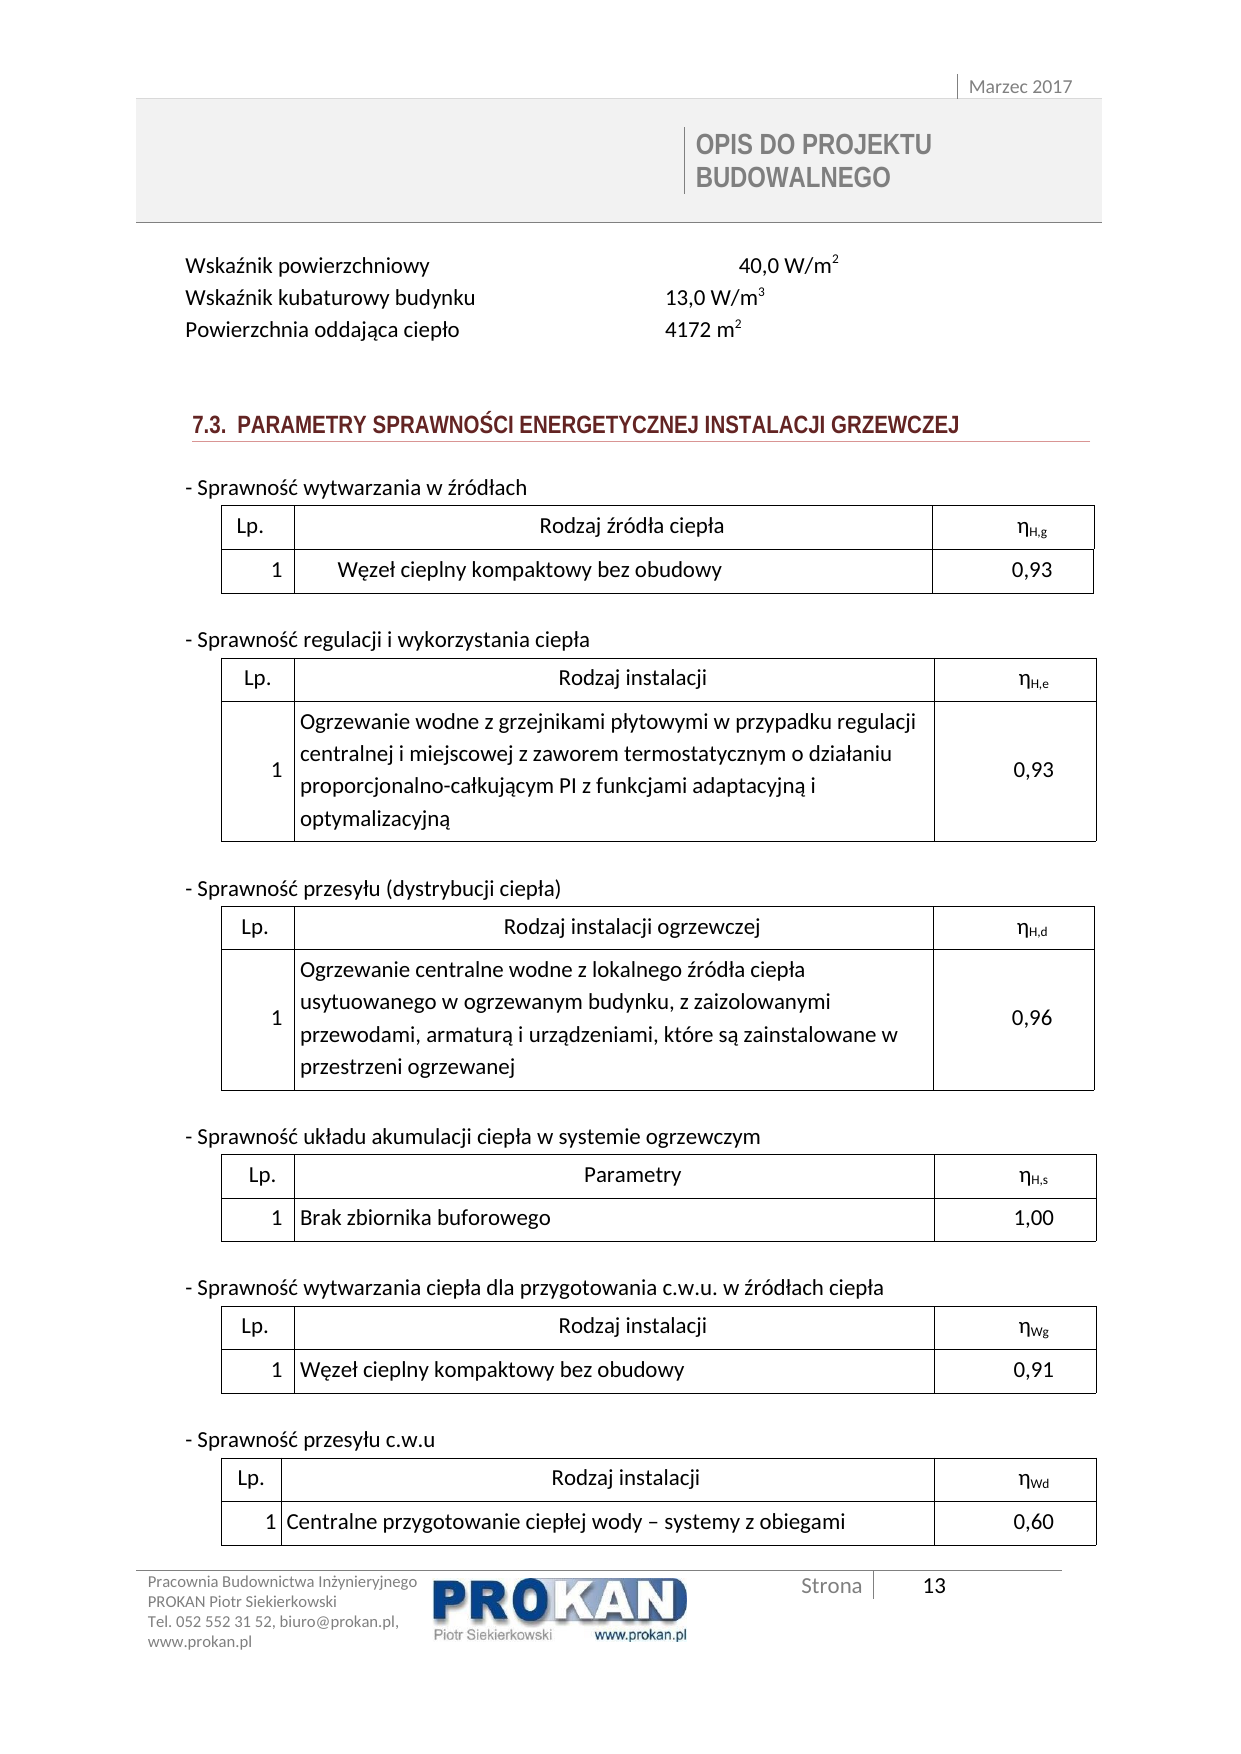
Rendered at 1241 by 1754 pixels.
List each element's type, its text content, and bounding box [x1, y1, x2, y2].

table_header Lp. [222, 506, 294, 549]
table_cell 1 [222, 950, 294, 1089]
table_header ƞWg [935, 1307, 1096, 1349]
table_header Rodzaj instalacji [295, 659, 934, 701]
table_cell 0,91 [935, 1350, 1096, 1393]
table_cell 1,00 [935, 1199, 1096, 1241]
table_cell 1 [222, 702, 294, 841]
table_header ƞWd [935, 1459, 1096, 1501]
text Wskaźnik powierzchniowy 40,0 W/m2 [148, 251, 1090, 279]
table_cell 1 [222, 550, 294, 593]
table_cell 1 [222, 1199, 294, 1241]
table_cell Węzeł cieplny kompaktowy bez obudowy [295, 1350, 934, 1393]
table_header ƞH,d [934, 907, 1094, 949]
table_header Lp. [222, 1459, 281, 1501]
table_header Lp. [222, 907, 294, 949]
table_cell 1 [222, 1350, 294, 1393]
table_cell 0,96 [934, 950, 1094, 1089]
table_header ƞH,g [933, 506, 1094, 549]
table_cell 0,60 [935, 1502, 1096, 1544]
text - Sprawność przesyłu (dystrybucji ciepła) [148, 874, 1090, 902]
table_header Rodzaj instalacji [282, 1459, 934, 1501]
table_header Lp. [222, 1307, 294, 1349]
text Powierzchnia oddająca ciepło 4172 m2 [148, 315, 1090, 343]
text - Sprawność przesyłu c.w.u [148, 1425, 1090, 1453]
text - Sprawność wytwarzania w źródłach [148, 473, 1090, 501]
table_header ƞH,e [935, 659, 1096, 701]
table_cell Ogrzewanie centralne wodne z lokalnego źródła ciepła usytuowanego w ogrzewanym budynku, z zaizolowanymi przewodami, armaturą i urządzeniami, które są zainstalowane w przestrzeni ogrzewanej [295, 950, 933, 1089]
text - Sprawność regulacji i wykorzystania ciepła [148, 625, 1090, 653]
text - Sprawność wytwarzania ciepła dla przygotowania c.w.u. w źródłach ciepła [148, 1273, 1090, 1302]
table_cell 0,93 [935, 702, 1096, 841]
text - Sprawność układu akumulacji ciepła w systemie ogrzewczym [148, 1122, 1090, 1150]
subtitle Parametry sprawności energetycznej instalacji grzewczej [192, 410, 1090, 441]
table_cell Ogrzewanie wodne z grzejnikami płytowymi w przypadku regulacji centralnej i miejscowej z zaworem termostatycznym o działaniu proporcjonalno-całkującym PI z funkcjami adaptacyjną i optymalizacyjną [295, 702, 934, 841]
table_header Rodzaj instalacji ogrzewczej [295, 907, 933, 949]
table_header Lp. [222, 1155, 294, 1198]
table_cell Węzeł cieplny kompaktowy bez obudowy [295, 550, 932, 593]
text Wskaźnik kubaturowy budynku 13,0 W/m3 [148, 283, 1090, 311]
table_cell 0,93 [933, 550, 1093, 593]
table_cell 1 [222, 1502, 281, 1544]
table_header Parametry [295, 1155, 934, 1198]
table_header Lp. [222, 659, 294, 701]
table_header Rodzaj instalacji [295, 1307, 934, 1349]
table_header ƞH,s [935, 1155, 1096, 1198]
table_header Rodzaj źródła ciepła [295, 506, 932, 549]
picture [432, 1578, 687, 1642]
table_cell Brak zbiornika buforowego [295, 1199, 934, 1241]
